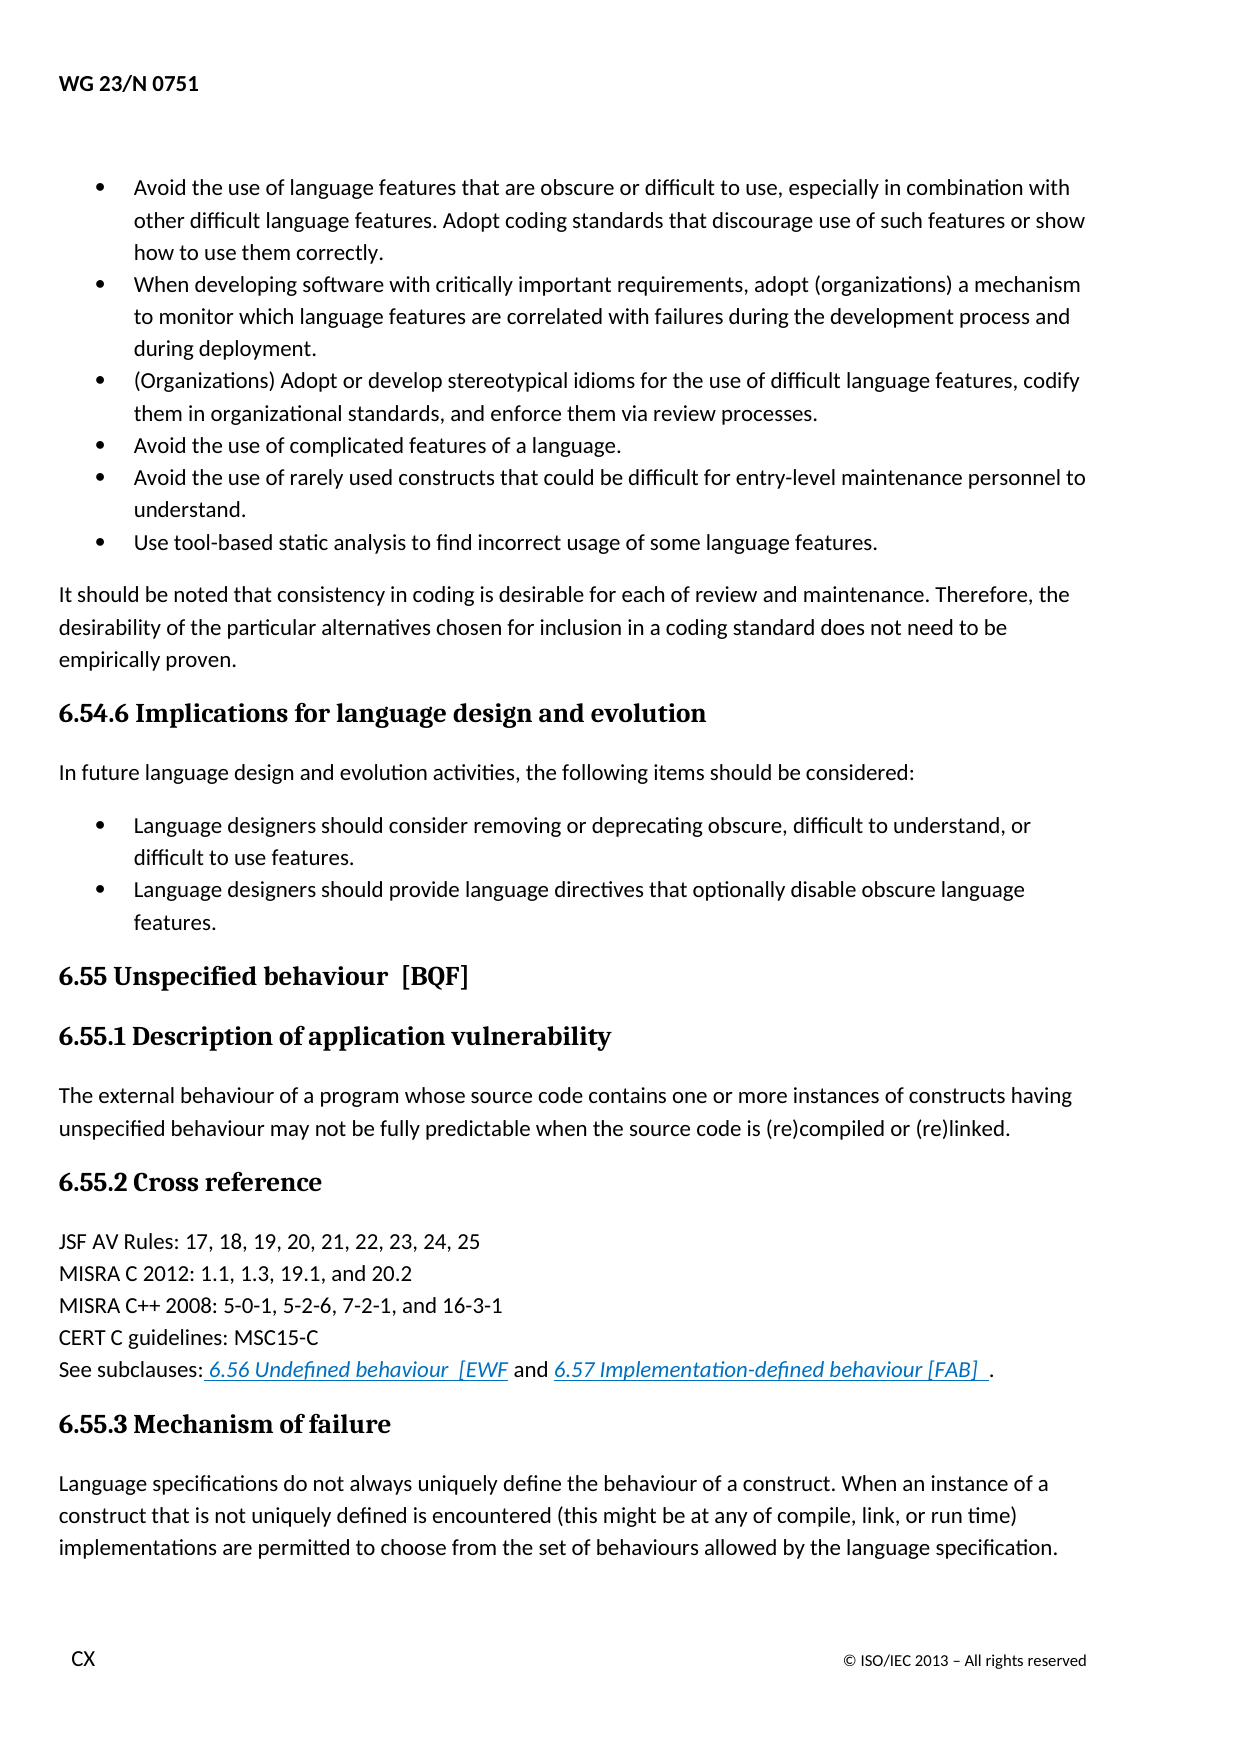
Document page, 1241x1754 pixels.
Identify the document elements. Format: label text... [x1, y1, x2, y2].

list Avoid the use of complicated features of a language. [96, 431, 1099, 459]
text In future language design and evolution activities, the following items should be considered: [58, 758, 1099, 786]
text The external behaviour of a program whose source code contains one or more instances of constructs having unspecified behaviour may not be fully predictable when the source code is (re)compiled or (re)linked. [58, 1082, 1099, 1142]
list Use tool-based static analysis to find incorrect usage of some language features. [96, 528, 1099, 556]
text It should be noted that consistency in coding is desirable for each of review and maintenance. Therefore, the desirability of the particular alternatives chosen for inclusion in a coding standard does not need to be empirically proven. [58, 581, 1099, 673]
subtitle 6.55.2 Cross reference [58, 1167, 1099, 1198]
text CERT C guidelines: MSC15-C [58, 1323, 1099, 1351]
subtitle 6.54.6 Implications for language design and evolution [58, 698, 1099, 729]
list (Organizations) Adopt or develop stereotypical idioms for the use of difficult language features, codify them in organizational standards, and enforce them via review processes. [96, 367, 1099, 427]
list Language designers should consider removing or deprecating obscure, difficult to understand, or difficult to use features. [96, 811, 1099, 871]
list Language designers should provide language directives that optionally disable obscure language features. [96, 876, 1099, 936]
list When developing software with critically important requirements, adopt (organizations) a mechanism to monitor which language features are correlated with failures during the development process and during deployment. [96, 270, 1099, 362]
text MISRA C 2012: 1.1, 1.3, 19.1, and 20.2 [58, 1259, 1099, 1287]
subtitle 6.55 Unspecified behaviour [BQF] [58, 961, 1099, 992]
subtitle 6.55.1 Description of application vulnerability [58, 1021, 1099, 1053]
subtitle 6.55.3 Mechanism of failure [58, 1409, 1099, 1440]
list Avoid the use of rarely used constructs that could be difficult for entry-level maintenance personnel to understand. [96, 463, 1099, 523]
text MISRA C++ 2008: 5-0-1, 5-2-6, 7-2-1, and 16-3-1 [58, 1291, 1099, 1319]
list Avoid the use of language features that are obscure or difficult to use, especially in combination with other difficult language features. Adopt coding standards that discourage use of such features or show how to use them correctly. [96, 173, 1099, 266]
text See subclauses: 6.56 Undefined behaviour [EWF] and 6.57 Implementation-defined behaviour [FAB]. [58, 1356, 1099, 1384]
text JSF AV Rules: 17, 18, 19, 20, 21, 22, 23, 24, 25 [58, 1227, 1099, 1255]
